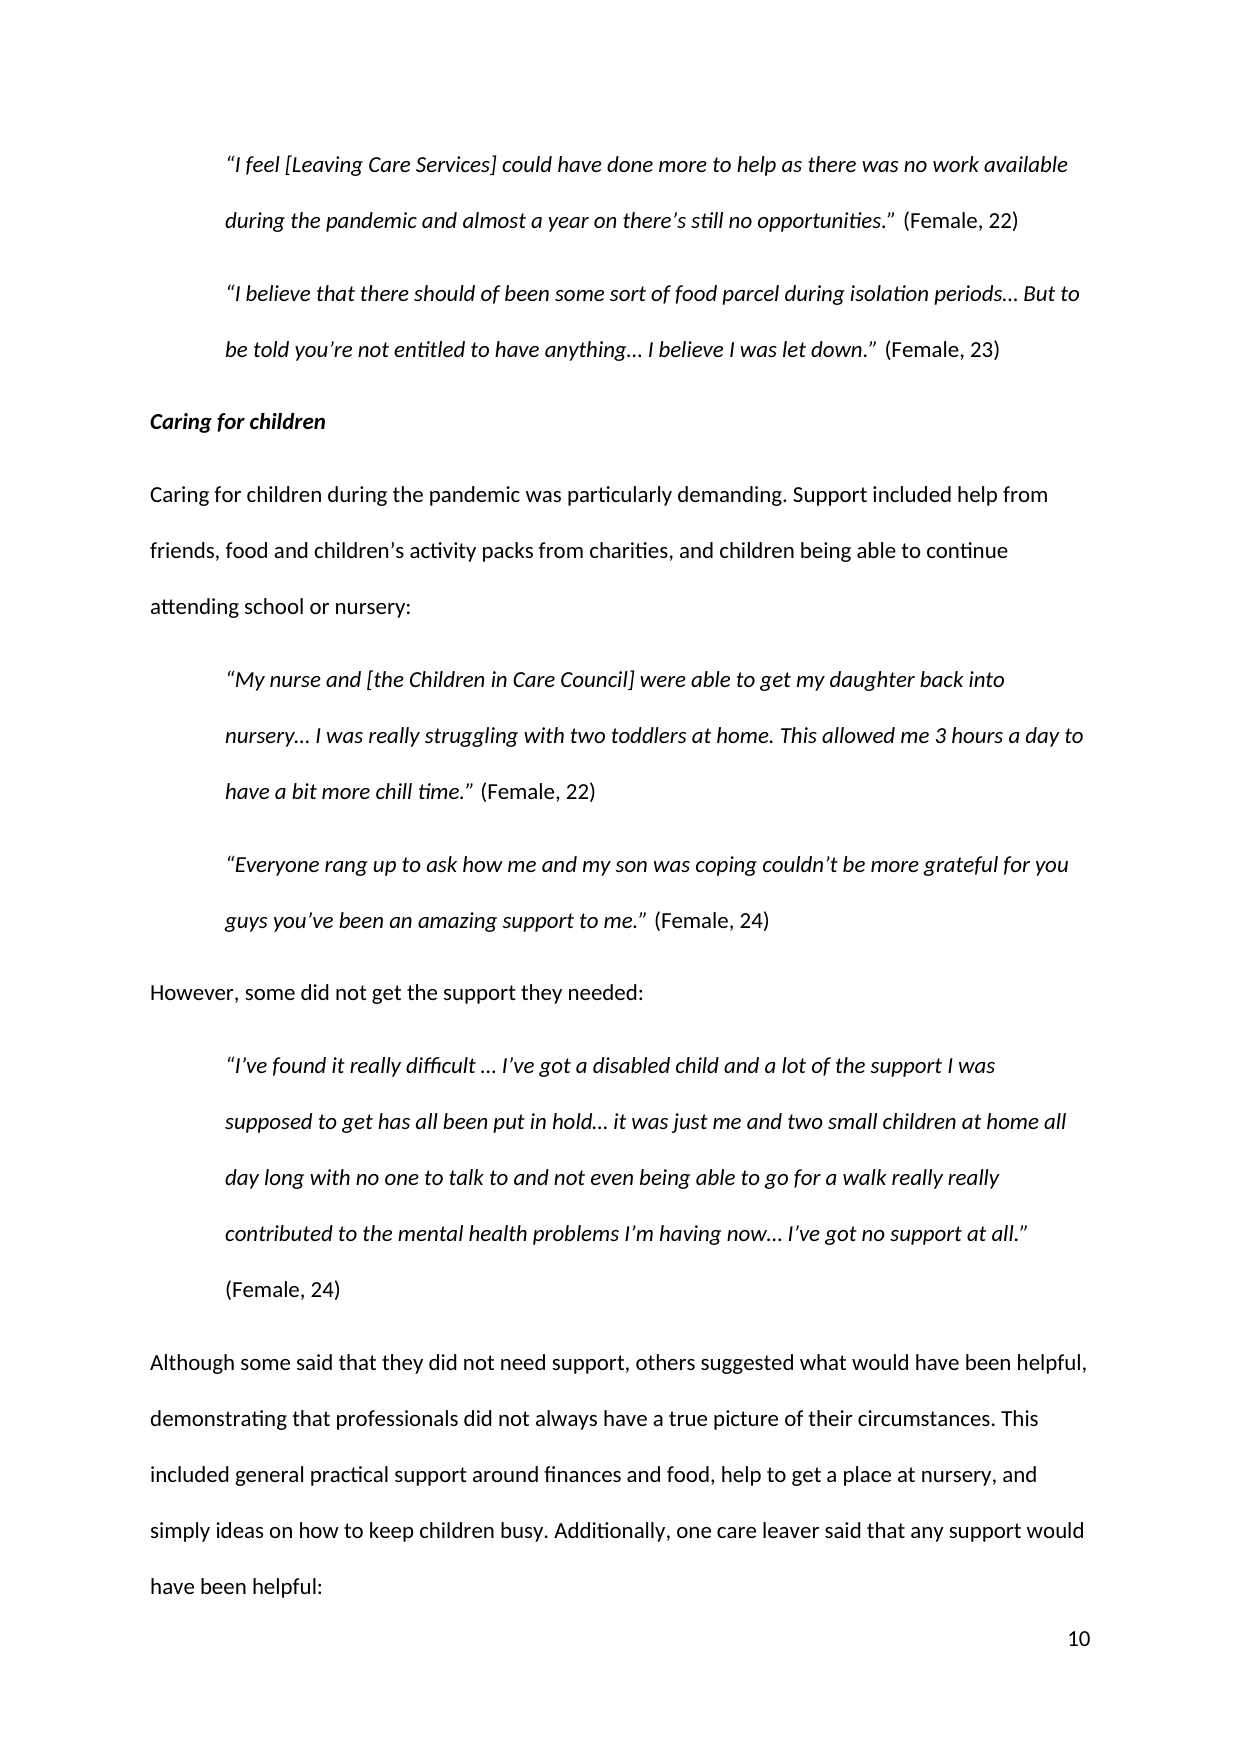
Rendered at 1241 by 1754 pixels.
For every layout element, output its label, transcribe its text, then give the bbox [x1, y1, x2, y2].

text However, some did not get the support they needed: [150, 978, 1090, 1007]
text “Everyone rang up to ask how me and my son was coping couldn’t be more grateful for you guys you’ve been an amazing support to me.” (Female, 24) [225, 850, 1090, 934]
text Caring for children [150, 407, 1090, 436]
text Caring for children during the pandemic was particularly demanding. Support included help from friends, food and children’s activity packs from charities, and children being able to continue attending school or nursery: [150, 480, 1090, 620]
text Although some said that they did not need support, others suggested what would have been helpful, demonstrating that professionals did not always have a true picture of their circumstances. This included general practical support around finances and food, help to get a place at nursery, and simply ideas on how to keep children busy. Additionally, one care leaver said that any support would have been helpful: [150, 1348, 1090, 1600]
text “My nurse and [the Children in Care Council] were able to get my daughter back into nursery… I was really struggling with two toddlers at home. This allowed me 3 hours a day to have a bit more chill time.” (Female, 22) [225, 665, 1090, 805]
text “I believe that there should of been some sort of food parcel during isolation periods… But to be told you’re not entitled to have anything… I believe I was let down.” (Female, 23) [225, 279, 1090, 363]
text “I’ve found it really difficult … I’ve got a disabled child and a lot of the support I was supposed to get has all been put in hold… it was just me and two small children at home all day long with no one to talk to and not even being able to go for a walk really really contributed to the mental health problems I’m having now… I’ve got no support at all.” (Female, 24) [225, 1051, 1090, 1303]
text “I feel [Leaving Care Services] could have done more to help as there was no work available during the pandemic and almost a year on there’s still no opportunities.” (Female, 22) [225, 150, 1090, 234]
